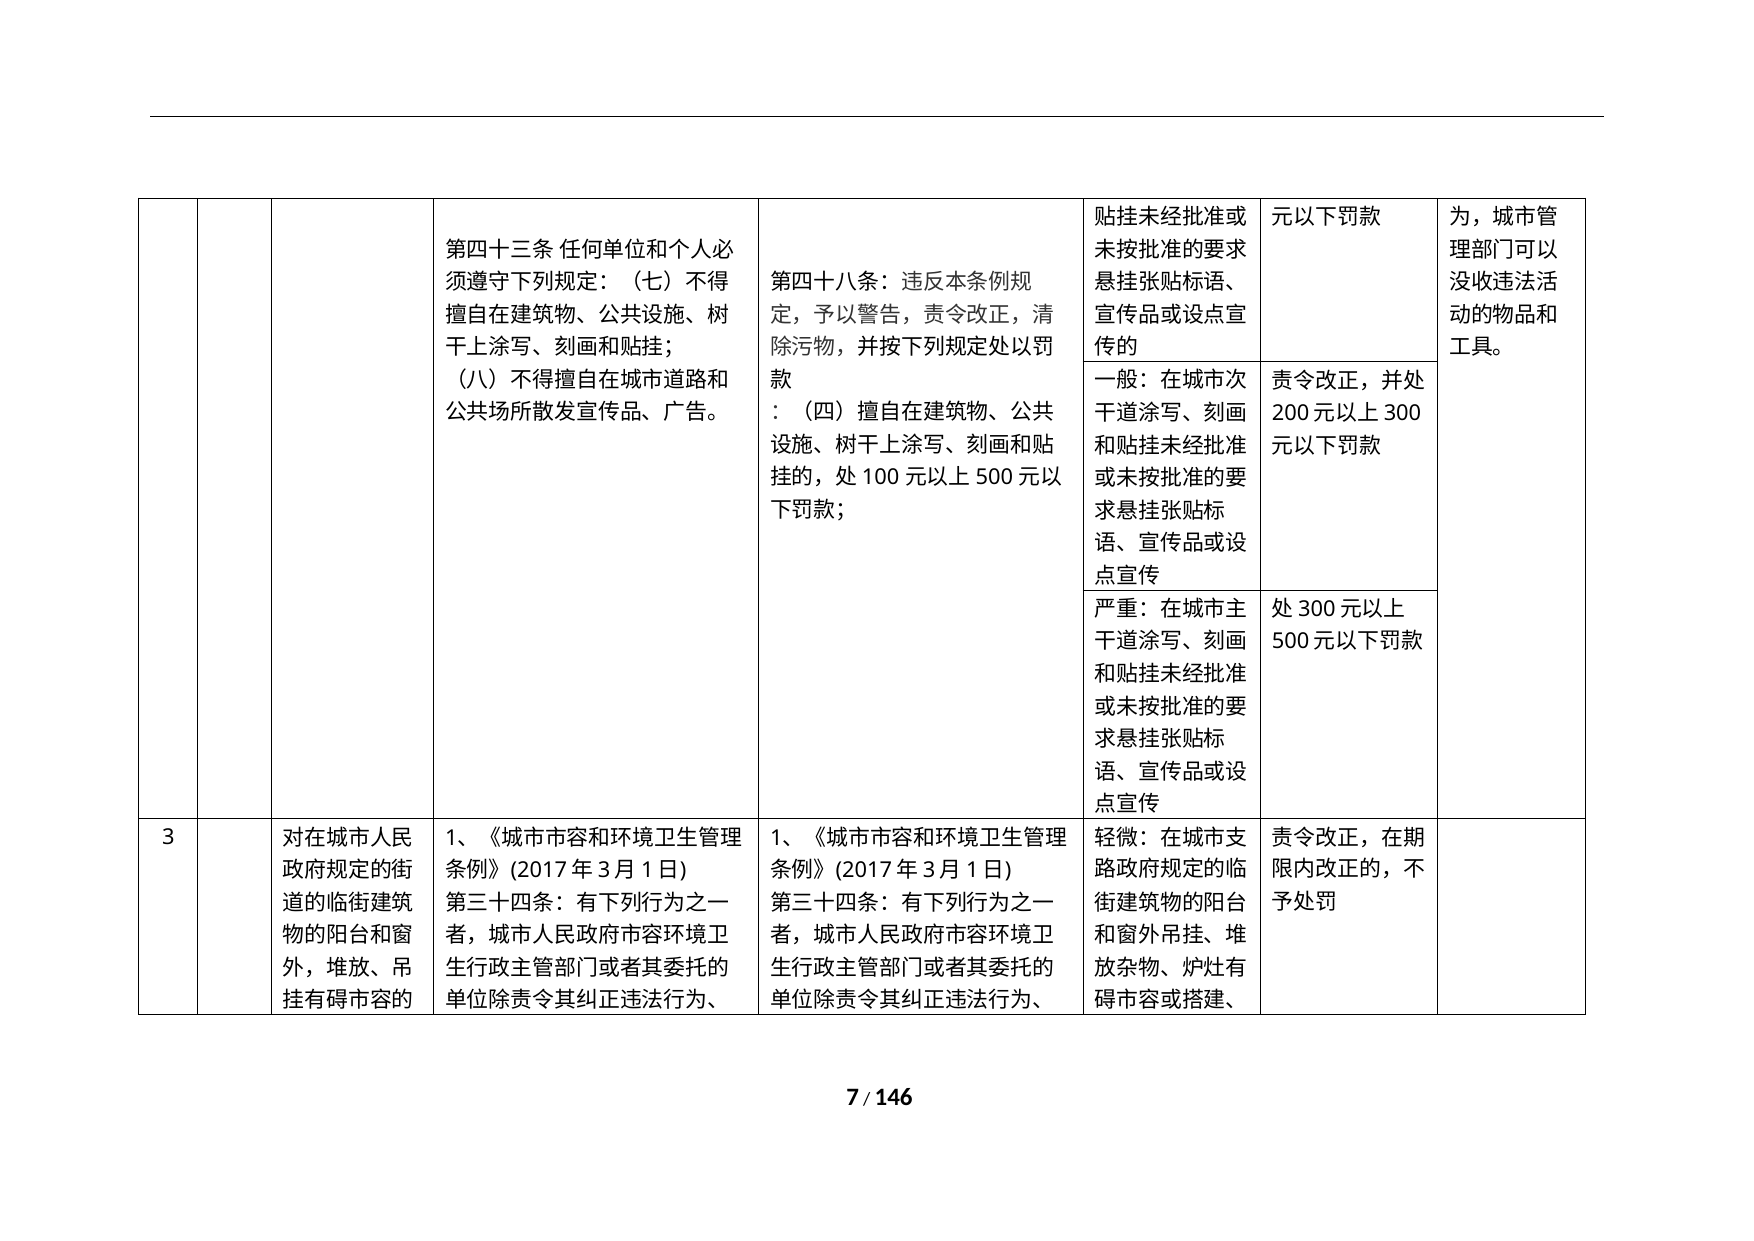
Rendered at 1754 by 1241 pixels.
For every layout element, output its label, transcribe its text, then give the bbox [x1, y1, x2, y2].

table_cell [1084, 199, 1260, 361]
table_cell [434, 819, 758, 1014]
table_cell 3 [139, 819, 197, 1014]
table_cell [198, 819, 271, 1014]
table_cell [1261, 199, 1437, 361]
table_cell [1438, 819, 1585, 1014]
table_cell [759, 819, 1083, 1014]
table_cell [1084, 819, 1260, 1014]
table_cell 处300元以上500元以下罚款 [1261, 591, 1437, 818]
table_cell 责令改正，在期限内改正的，不予处罚 [1261, 819, 1437, 1014]
table_cell 责令改正，并处200元以上300元以下罚款 [1261, 362, 1437, 590]
table_cell 严重：在城市主干道涂写、刻画和贴挂未经批准或未按批准的要求悬挂张贴标语、宣传品或设点宣传 [1084, 591, 1260, 818]
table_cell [272, 819, 433, 1014]
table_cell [1438, 199, 1585, 818]
table_cell 一般：在城市次干道涂写、刻画和贴挂未经批准或未按批准的要求悬挂张贴标语、宣传品或设点宣传 [1084, 362, 1260, 590]
